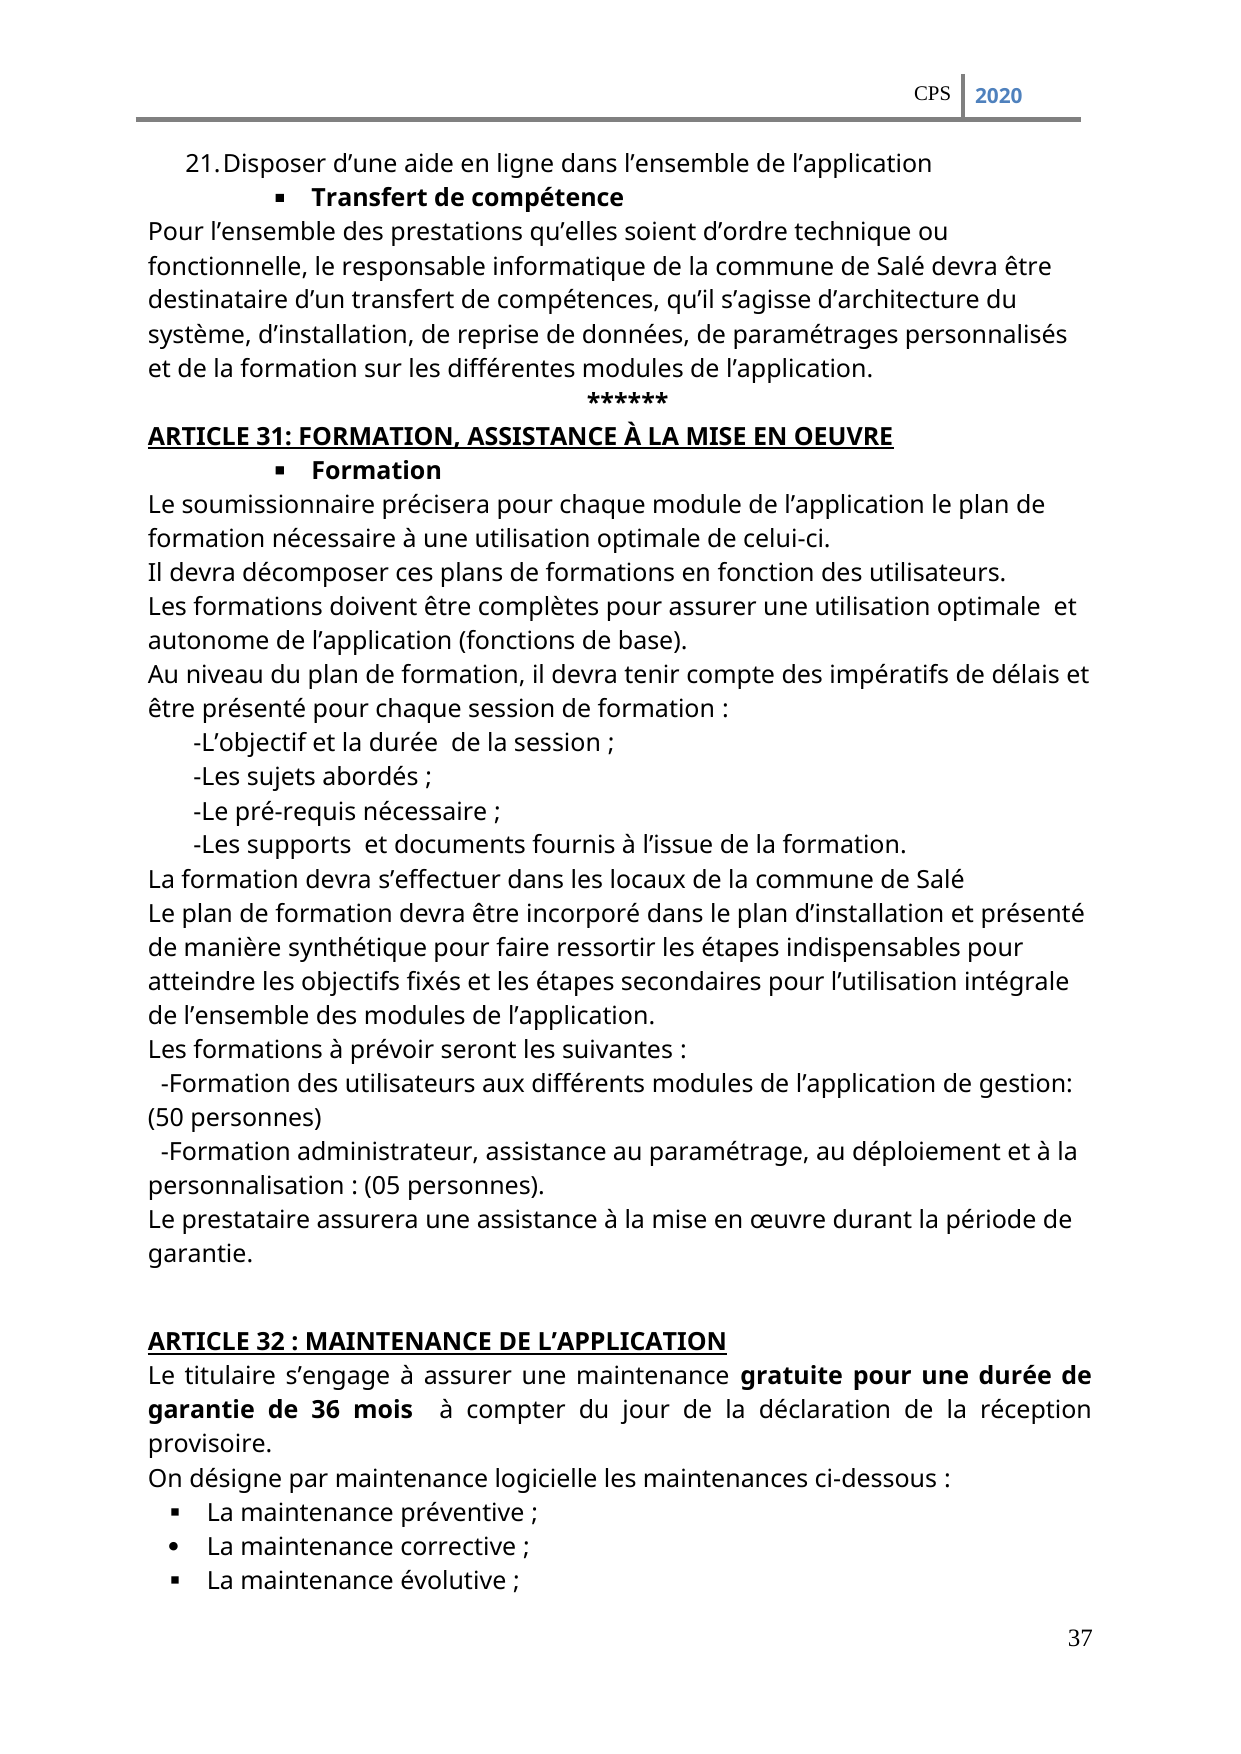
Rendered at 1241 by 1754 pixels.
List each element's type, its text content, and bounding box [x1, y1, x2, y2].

text Les formations à prévoir seront les suivantes : [148, 1032, 1093, 1066]
text Le titulaire s’engage à assurer une maintenance gratuite pour une durée de garantie de 36 mois à compter du jour de la déclaration de la réception provisoire. [148, 1358, 1093, 1460]
text -Formation administrateur, assistance au paramétrage, au déploiement et à la personnalisation : (05 personnes). [148, 1134, 1093, 1202]
text Il devra décomposer ces plans de formations en fonction des utilisateurs. [148, 555, 1093, 589]
list Formation [274, 452, 1093, 487]
text -Les sujets abordés ; [148, 759, 1093, 793]
text Article 31: Formation, assistance à la mise en oeuvre [148, 418, 1093, 452]
text -L’objectif et la durée de la session ; [148, 725, 1093, 759]
text Le soumissionnaire précisera pour chaque module de l’application le plan de formation nécessaire à une utilisation optimale de celui-ci. [148, 487, 1093, 555]
text -Le pré-requis nécessaire ; [148, 793, 1093, 827]
text Article 32 : Maintenance de l’application [148, 1324, 1093, 1358]
text -Les supports et documents fournis à l’issue de la formation. [148, 827, 1093, 861]
text -Formation des utilisateurs aux différents modules de l’application de gestion: (50 personnes) [148, 1066, 1107, 1134]
list Disposer d’une aide en ligne dans l’ensemble de l’application [185, 146, 1093, 180]
text Au niveau du plan de formation, il devra tenir compte des impératifs de délais et être présenté pour chaque session de formation : [148, 657, 1093, 725]
text ****** [162, 384, 1093, 418]
text Le prestataire assurera une assistance à la mise en œuvre durant la période de garantie. [148, 1202, 1093, 1270]
text On désigne par maintenance logicielle les maintenances ci-dessous : [148, 1460, 1093, 1494]
text Les formations doivent être complètes pour assurer une utilisation optimale et autonome de l’application (fonctions de base). [148, 589, 1093, 657]
list Transfert de compétence [274, 180, 1093, 214]
list La maintenance évolutive ; [169, 1562, 1093, 1596]
list La maintenance corrective ; [169, 1528, 1093, 1562]
list La maintenance préventive ; [169, 1494, 1093, 1528]
text Pour l’ensemble des prestations qu’elles soient d’ordre technique ou fonctionnelle, le responsable informatique de la commune de Salé devra être destinataire d’un transfert de compétences, qu’il s’agisse d’architecture du système, d’installation, de reprise de données, de paramétrages personnalisés et de la formation sur les différentes modules de l’application. [148, 214, 1093, 384]
text La formation devra s’effectuer dans les locaux de la commune de Salé [148, 861, 1093, 895]
text Le plan de formation devra être incorporé dans le plan d’installation et présenté de manière synthétique pour faire ressortir les étapes indispensables pour atteindre les objectifs fixés et les étapes secondaires pour l’utilisation intégrale de l’ensemble des modules de l’application. [148, 895, 1093, 1032]
